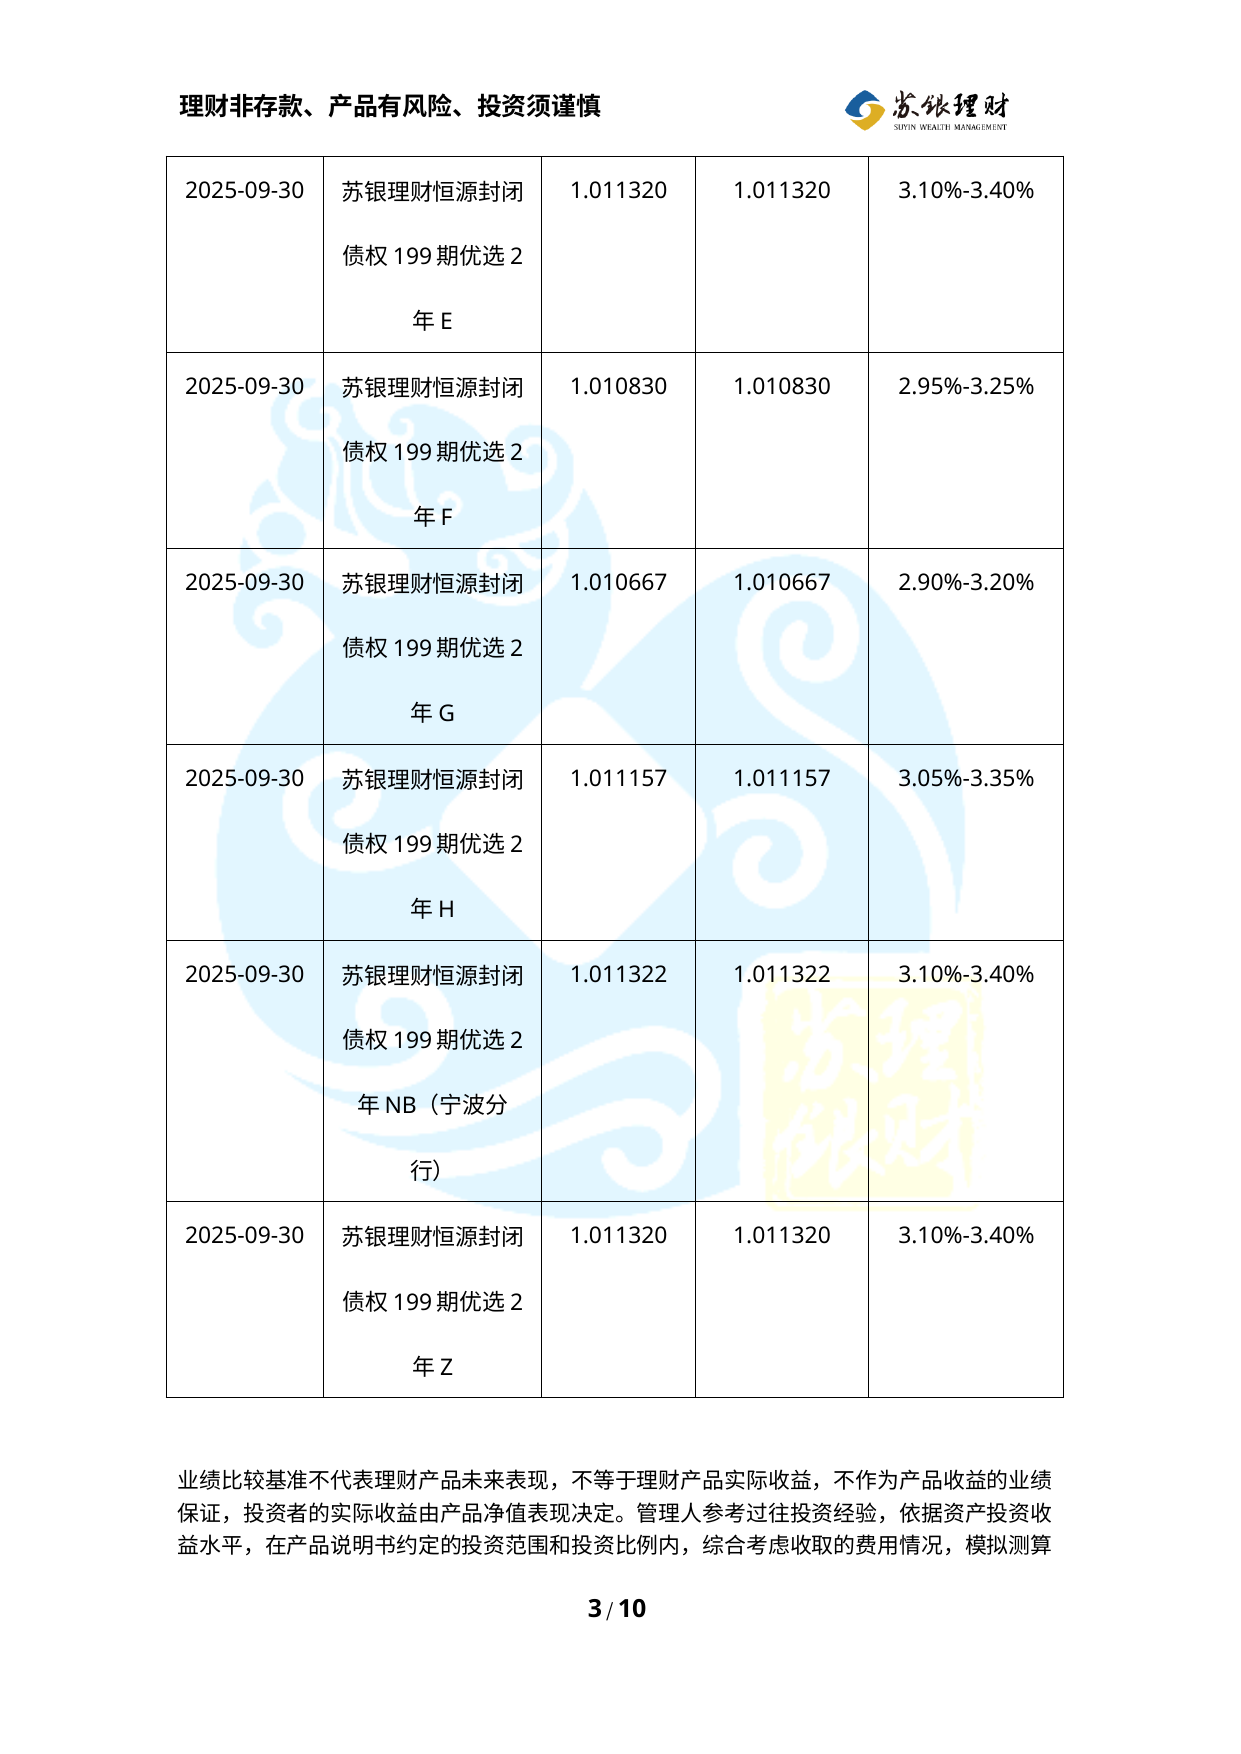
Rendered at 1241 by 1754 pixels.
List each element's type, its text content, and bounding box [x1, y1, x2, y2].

table_cell 3.05%-3.35% [869, 745, 1063, 940]
table_cell 3.10%-3.40% [869, 941, 1063, 1201]
table_cell 1.011320 [542, 157, 695, 352]
table_cell 2025-09-30 [167, 1202, 323, 1397]
table_cell 1.011320 [542, 1202, 695, 1397]
table_cell 3.10%-3.40% [869, 1202, 1063, 1397]
table_cell 1.010667 [696, 549, 868, 744]
table_cell 苏银理财恒源封闭债权199期优选2年Z [324, 1202, 541, 1397]
table_cell 3.10%-3.40% [869, 157, 1063, 352]
table_cell 1.010830 [542, 353, 695, 548]
table_cell 1.011322 [696, 941, 868, 1201]
table_cell 苏银理财恒源封闭债权199期优选2年G [324, 549, 541, 744]
table_cell 1.010667 [542, 549, 695, 744]
table_cell 1.011157 [696, 745, 868, 940]
table_cell 1.011320 [696, 1202, 868, 1397]
text 业绩比较基准不代表理财产品未来表现，不等于理财产品实际收益，不作为产品收益的业绩保证，投资者的实际收益由产品净值表现决定。管理人参考过往投资经验，依据资产投资收益水平，在产品说明书约定的投资范围和投资比例内，综合考虑收取的费用情况，模拟测算得出业绩比较基准。 [177, 1463, 1053, 1560]
table_cell 苏银理财恒源封闭债权199期优选2年F [324, 353, 541, 548]
picture [820, 72, 1039, 143]
table_cell 2025-09-30 [167, 157, 323, 352]
table_cell 2025-09-30 [167, 549, 323, 744]
table_cell 1.011157 [542, 745, 695, 940]
table_cell 苏银理财恒源封闭债权199期优选2年NB（宁波分行） [324, 941, 541, 1201]
table_cell 2.95%-3.25% [869, 353, 1063, 548]
table_cell 2025-09-30 [167, 745, 323, 940]
table_cell 苏银理财恒源封闭债权199期优选2年H [324, 745, 541, 940]
table_cell 1.011320 [696, 157, 868, 352]
table_cell 1.011322 [542, 941, 695, 1201]
table_cell 2025-09-30 [167, 353, 323, 548]
table_cell 苏银理财恒源封闭债权199期优选2年E [324, 157, 541, 352]
table_cell 2.90%-3.20% [869, 549, 1063, 744]
table_cell 1.010830 [696, 353, 868, 548]
table_cell 2025-09-30 [167, 941, 323, 1201]
